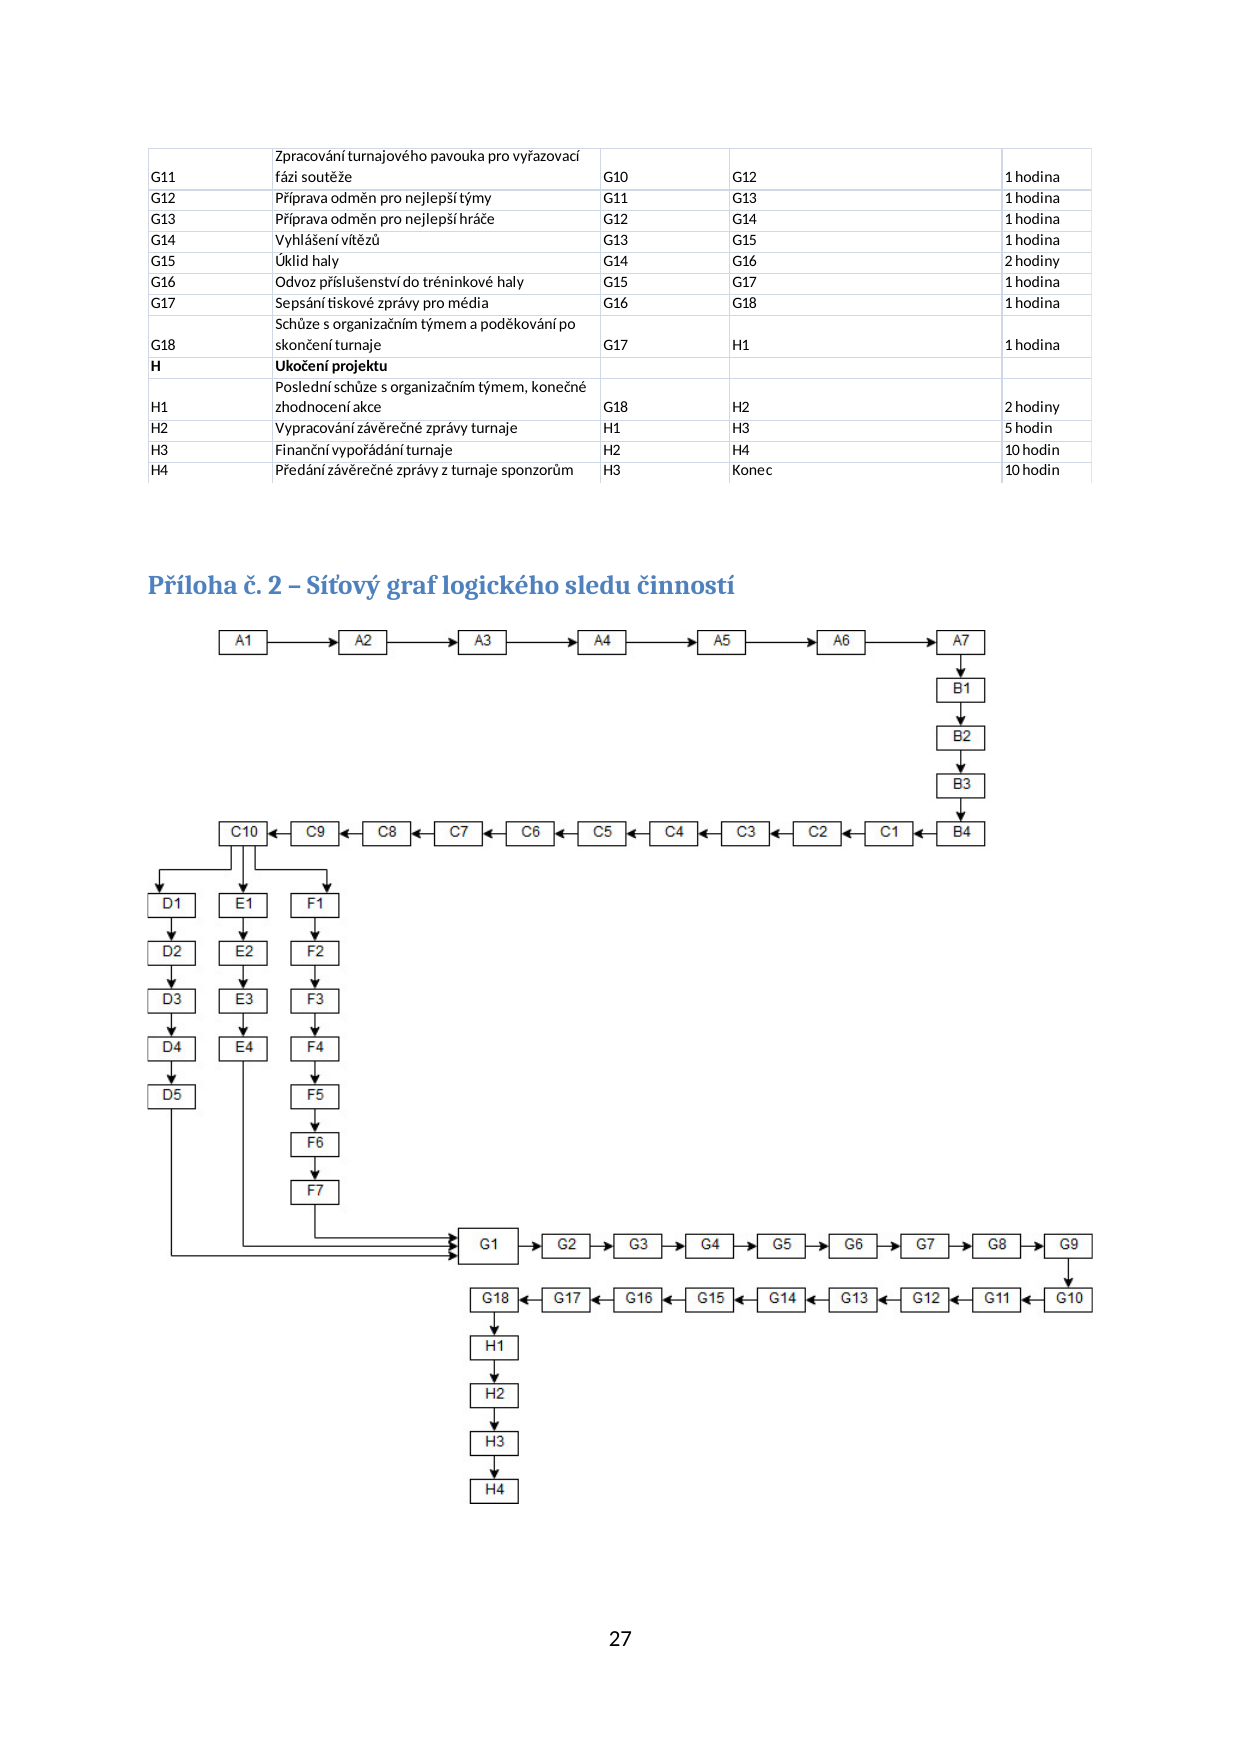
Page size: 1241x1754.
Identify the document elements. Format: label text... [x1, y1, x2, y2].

picture [147, 630, 1093, 1504]
subtitle Příloha č. 2 – Síťový graf logického sledu činností [148, 570, 1093, 601]
